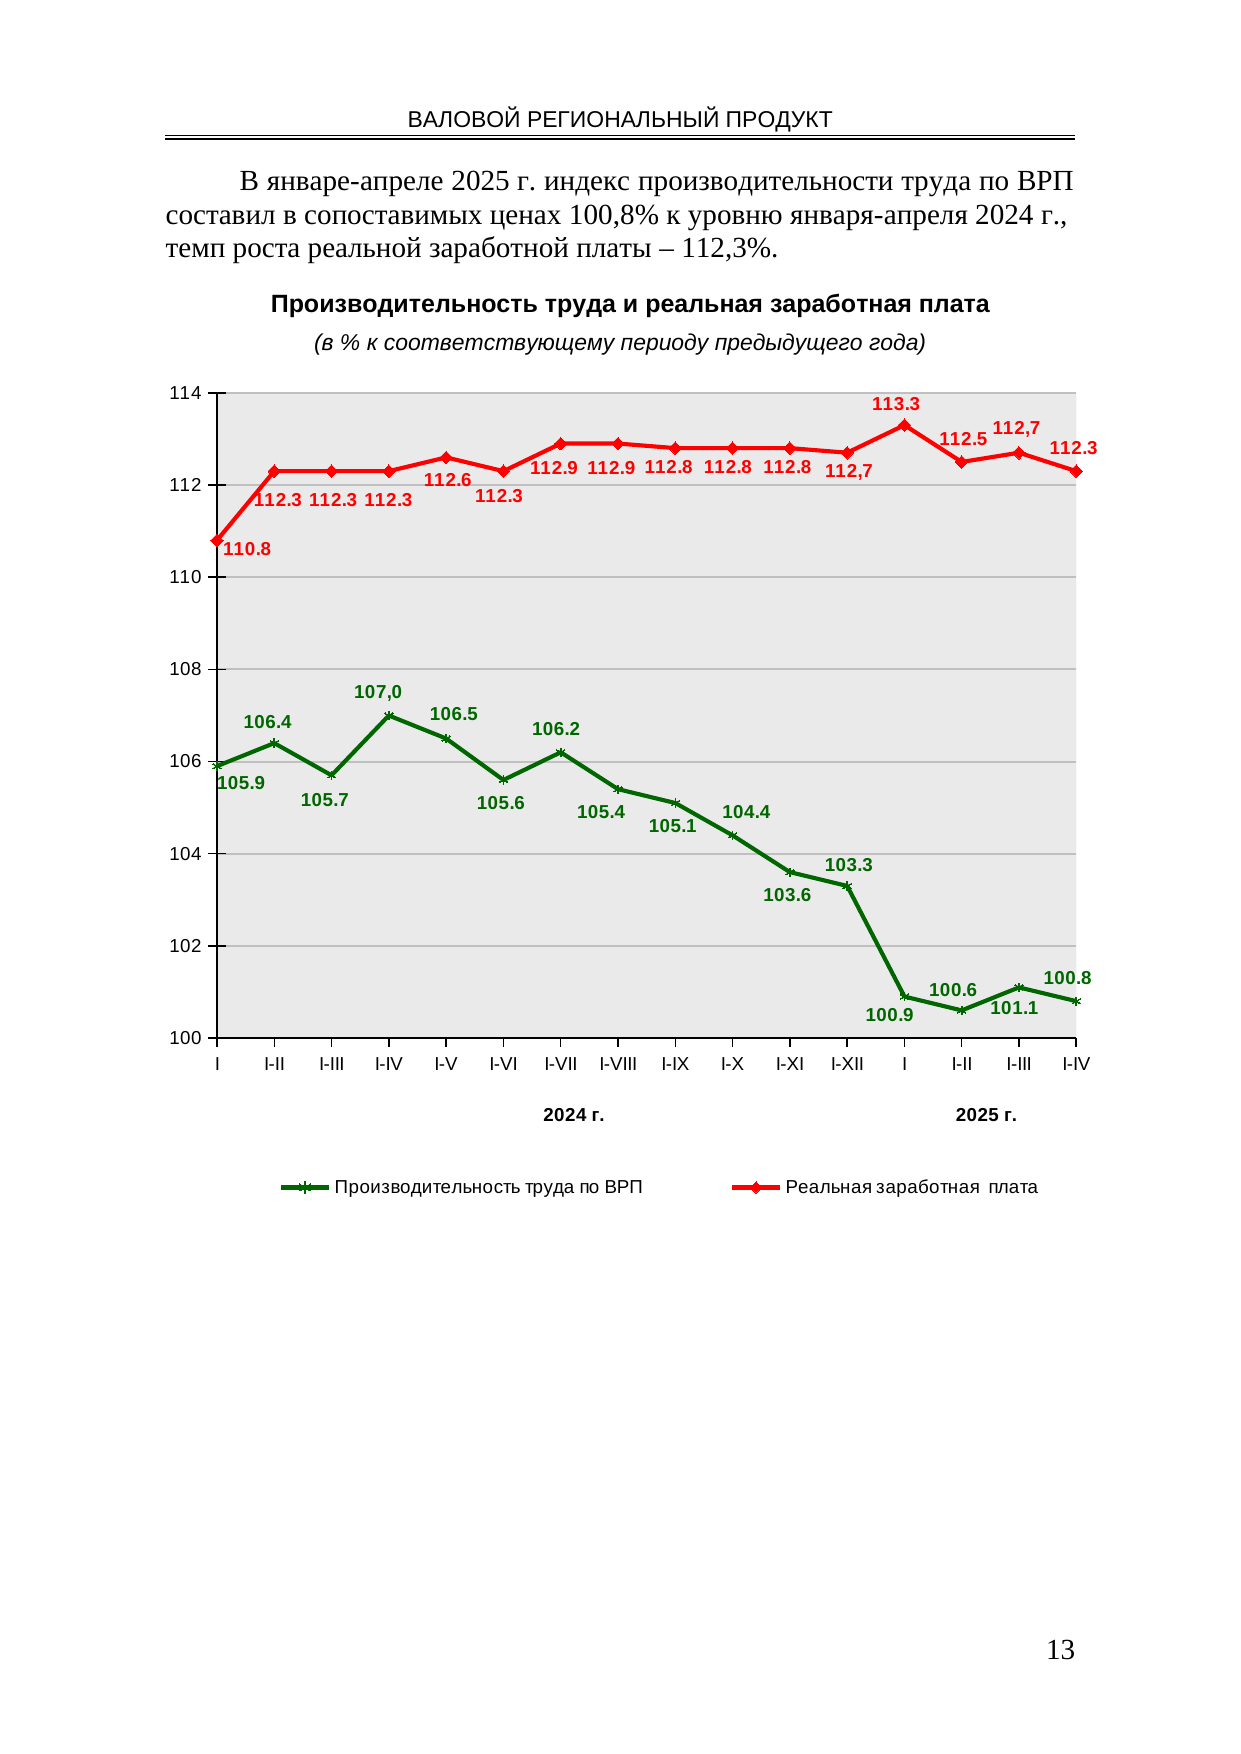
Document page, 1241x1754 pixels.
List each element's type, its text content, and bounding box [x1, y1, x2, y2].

text (в % к соответствующему периоду предыдущего года) [165, 330, 1075, 355]
text Производительность труда и реальная заработная плата [165, 289, 1096, 318]
text В январе-апреле 2025 г. индекс производительности труда по ВРП составил в сопоставимых ценах 100,8% к уровню января-апреля 2024 г., темп роста реальной заработной платы – 112,3%. [165, 163, 1075, 264]
